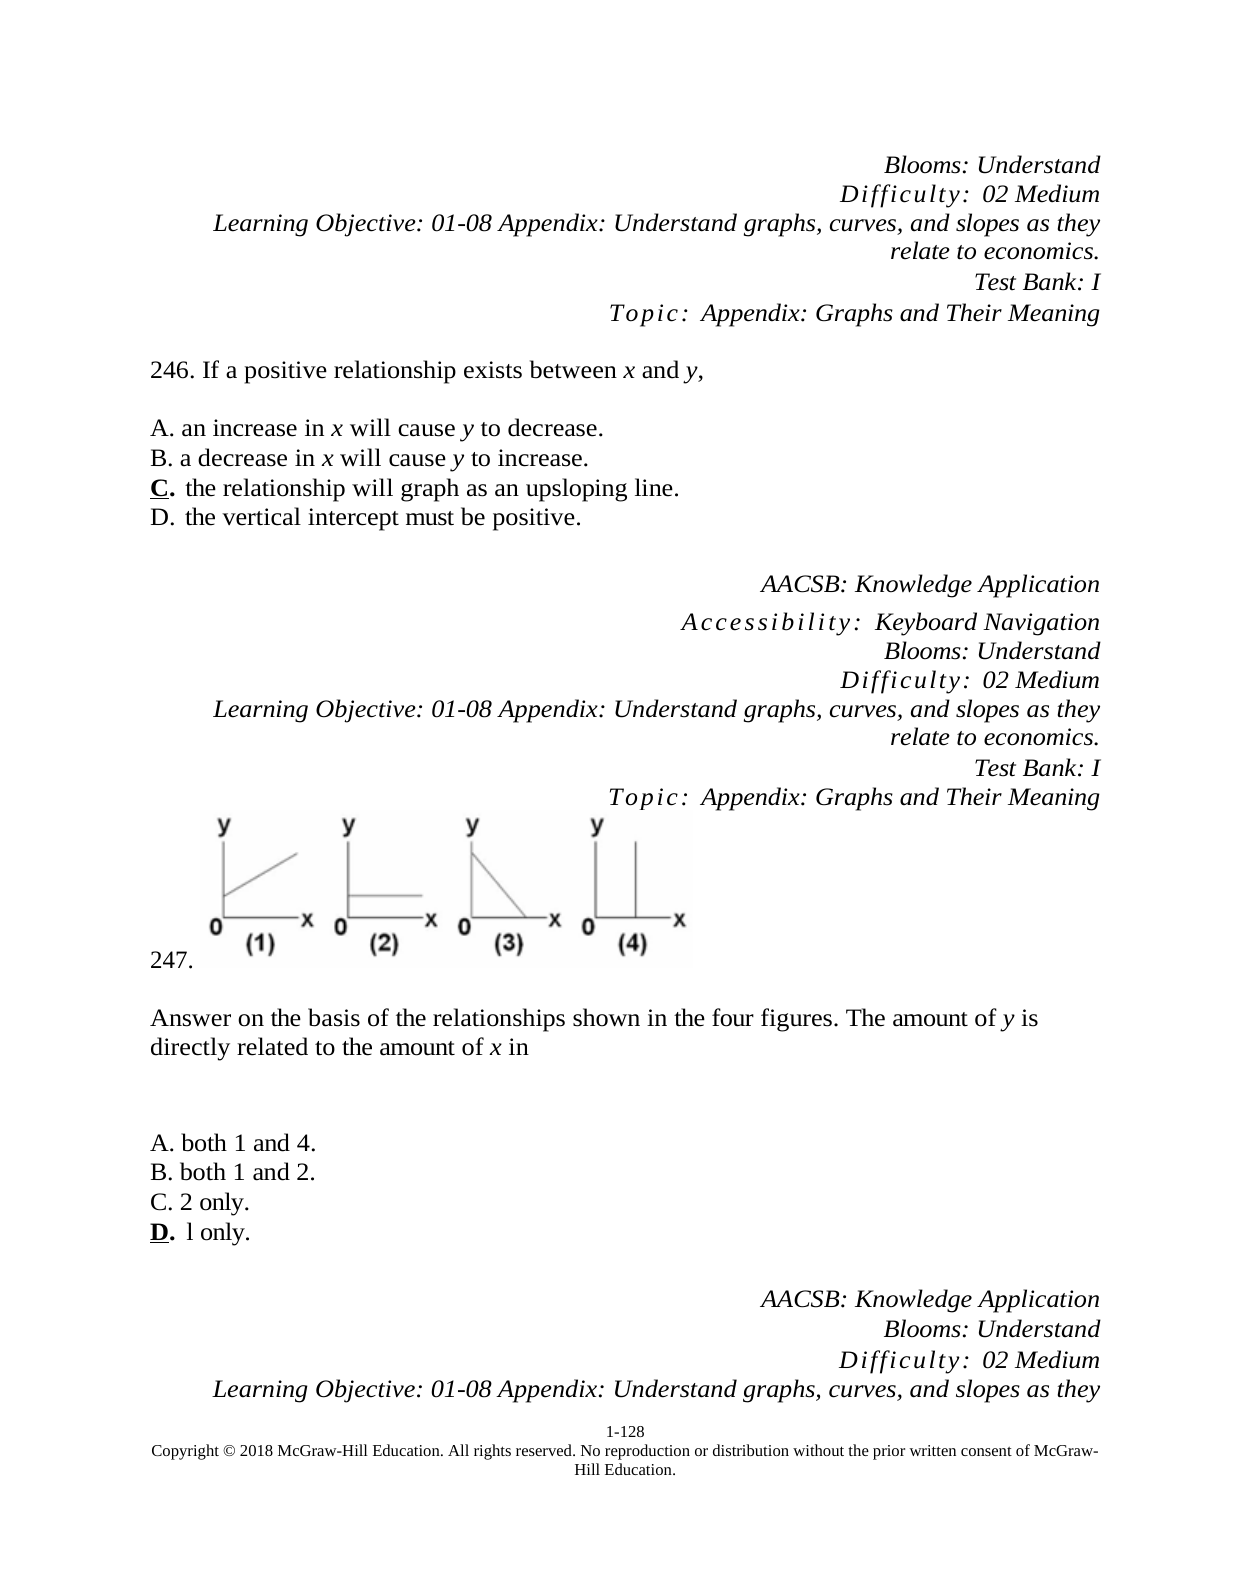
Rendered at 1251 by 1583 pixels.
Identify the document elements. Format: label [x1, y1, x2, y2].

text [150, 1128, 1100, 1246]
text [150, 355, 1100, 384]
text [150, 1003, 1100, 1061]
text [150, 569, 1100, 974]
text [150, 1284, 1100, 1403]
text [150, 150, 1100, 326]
picture [200, 810, 693, 969]
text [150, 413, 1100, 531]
